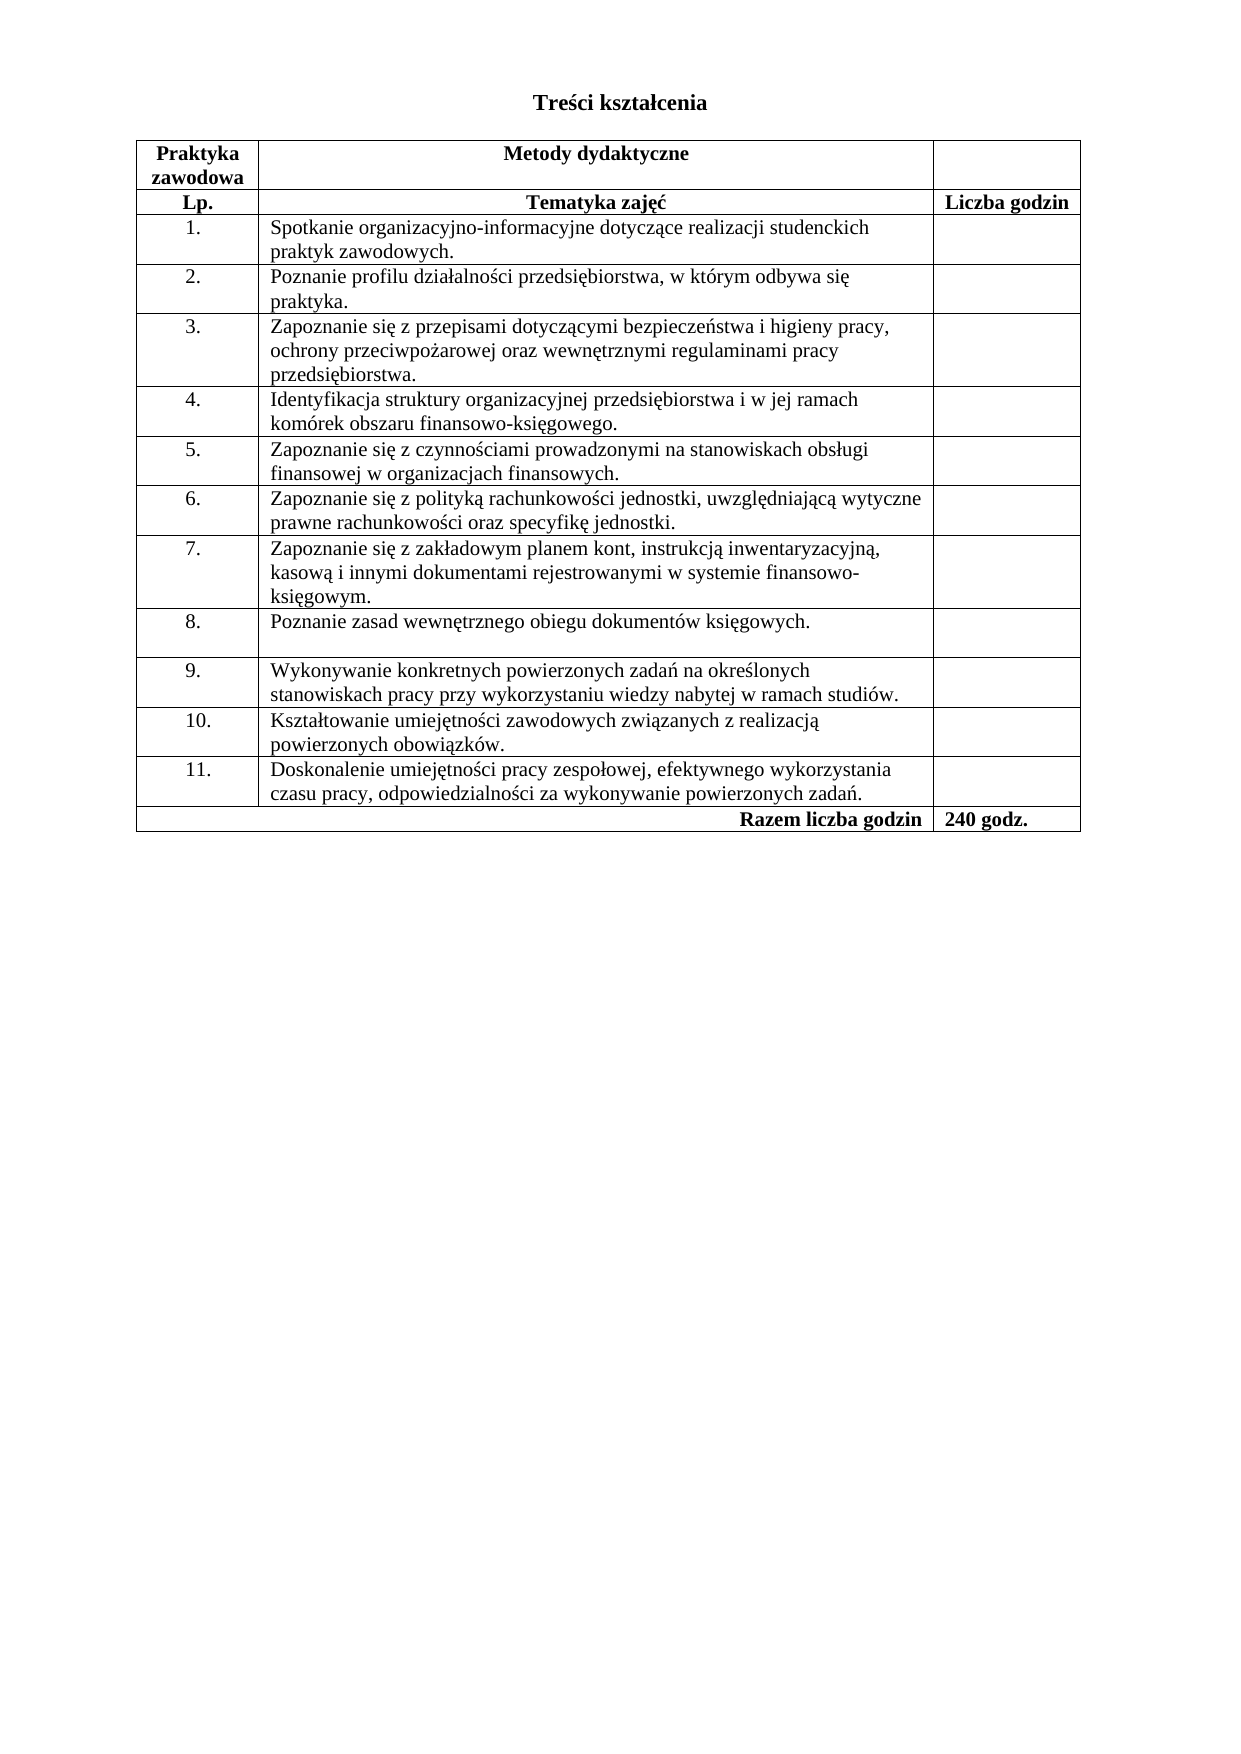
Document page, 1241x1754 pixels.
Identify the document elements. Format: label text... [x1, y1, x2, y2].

table_cell Tematyka zajęć [259, 190, 933, 214]
table_cell [934, 437, 1080, 485]
table_cell [934, 658, 1080, 707]
table_cell [934, 708, 1080, 756]
table_cell [137, 387, 258, 436]
table_cell 240 godz. [934, 807, 1080, 831]
table_cell [934, 215, 1080, 263]
table_cell [137, 215, 258, 263]
table_header [934, 141, 1080, 189]
table_cell Razem liczba godzin [137, 807, 933, 831]
table_cell Identyfikacja struktury organizacyjnej przedsiębiorstwa i w jej ramach komórek obszaru finansowo-księgowego. [259, 387, 933, 436]
table_cell Poznanie profilu działalności przedsiębiorstwa, w którym odbywa się praktyka. [259, 265, 933, 313]
table_cell [934, 387, 1080, 436]
table_cell [137, 314, 258, 386]
table_cell [934, 609, 1080, 657]
table_cell [137, 658, 258, 707]
text Treści kształcenia [148, 89, 1092, 115]
table_cell [934, 486, 1080, 534]
table_cell [934, 314, 1080, 386]
table_cell Zapoznanie się z czynnościami prowadzonymi na stanowiskach obsługi finansowej w organizacjach finansowych. [259, 437, 933, 485]
table_cell Zapoznanie się z polityką rachunkowości jednostki, uwzględniającą wytyczne prawne rachunkowości oraz specyfikę jednostki. [259, 486, 933, 534]
table_cell Lp. [137, 190, 258, 214]
table_cell [137, 486, 258, 534]
table_cell [137, 708, 258, 756]
table_cell Zapoznanie się z zakładowym planem kont, instrukcją inwentaryzacyjną, kasową i innymi dokumentami rejestrowanymi w systemie finansowo-księgowym. [259, 536, 933, 608]
table_cell Kształtowanie umiejętności zawodowych związanych z realizacją powierzonych obowiązków. [259, 708, 933, 756]
table_cell [137, 757, 258, 806]
table_cell [934, 265, 1080, 313]
table_cell [934, 757, 1080, 806]
table_cell Poznanie zasad wewnętrznego obiegu dokumentów księgowych. [259, 609, 933, 657]
table_cell Wykonywanie konkretnych powierzonych zadań na określonych stanowiskach pracy przy wykorzystaniu wiedzy nabytej w ramach studiów. [259, 658, 933, 707]
table_header Praktyka zawodowa [137, 141, 258, 189]
table_cell Spotkanie organizacyjno-informacyjne dotyczące realizacji studenckich praktyk zawodowych. [259, 215, 933, 263]
table_header Metody dydaktyczne [259, 141, 933, 189]
table_cell [934, 536, 1080, 608]
table_cell [137, 609, 258, 657]
table_cell Zapoznanie się z przepisami dotyczącymi bezpieczeństwa i higieny pracy, ochrony przeciwpożarowej oraz wewnętrznymi regulaminami pracy przedsiębiorstwa. [259, 314, 933, 386]
table_cell Liczba godzin [934, 190, 1080, 214]
table_cell Doskonalenie umiejętności pracy zespołowej, efektywnego wykorzystania czasu pracy, odpowiedzialności za wykonywanie powierzonych zadań. [259, 757, 933, 806]
table_cell [137, 536, 258, 608]
table_cell [137, 265, 258, 313]
table_cell [137, 437, 258, 485]
